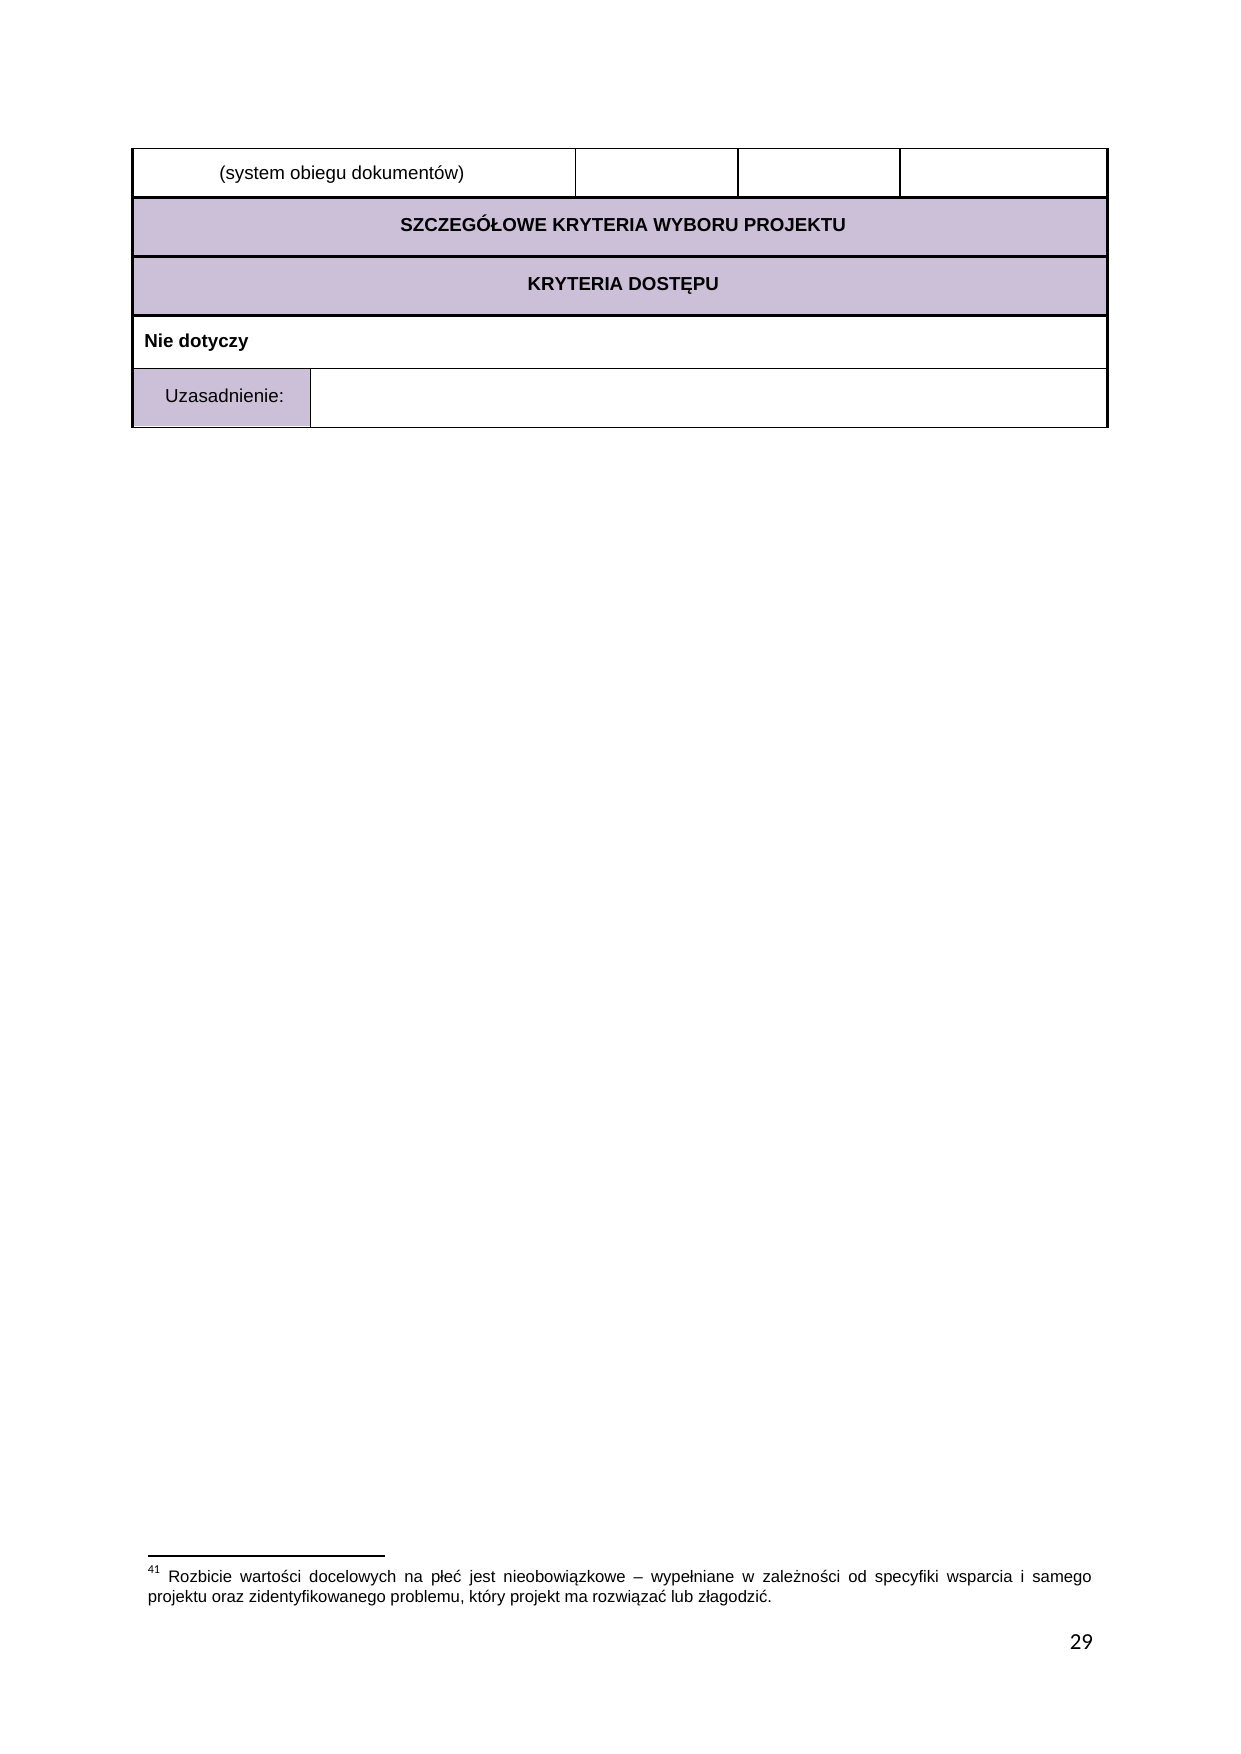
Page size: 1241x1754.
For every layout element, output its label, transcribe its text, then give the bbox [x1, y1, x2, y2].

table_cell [134, 149, 575, 196]
table_cell [739, 149, 899, 196]
table_cell [576, 149, 737, 196]
table_cell KRYTERIA DOSTĘPU [134, 258, 1106, 314]
table_cell SZCZEGÓŁOWE KRYTERIA WYBORU PROJEKTU [134, 199, 1106, 255]
table_cell Nie dotyczy [134, 317, 1106, 367]
table_cell 41 [901, 149, 1106, 196]
table_cell Uzasadnienie: [134, 369, 310, 426]
table_cell [311, 369, 1106, 426]
